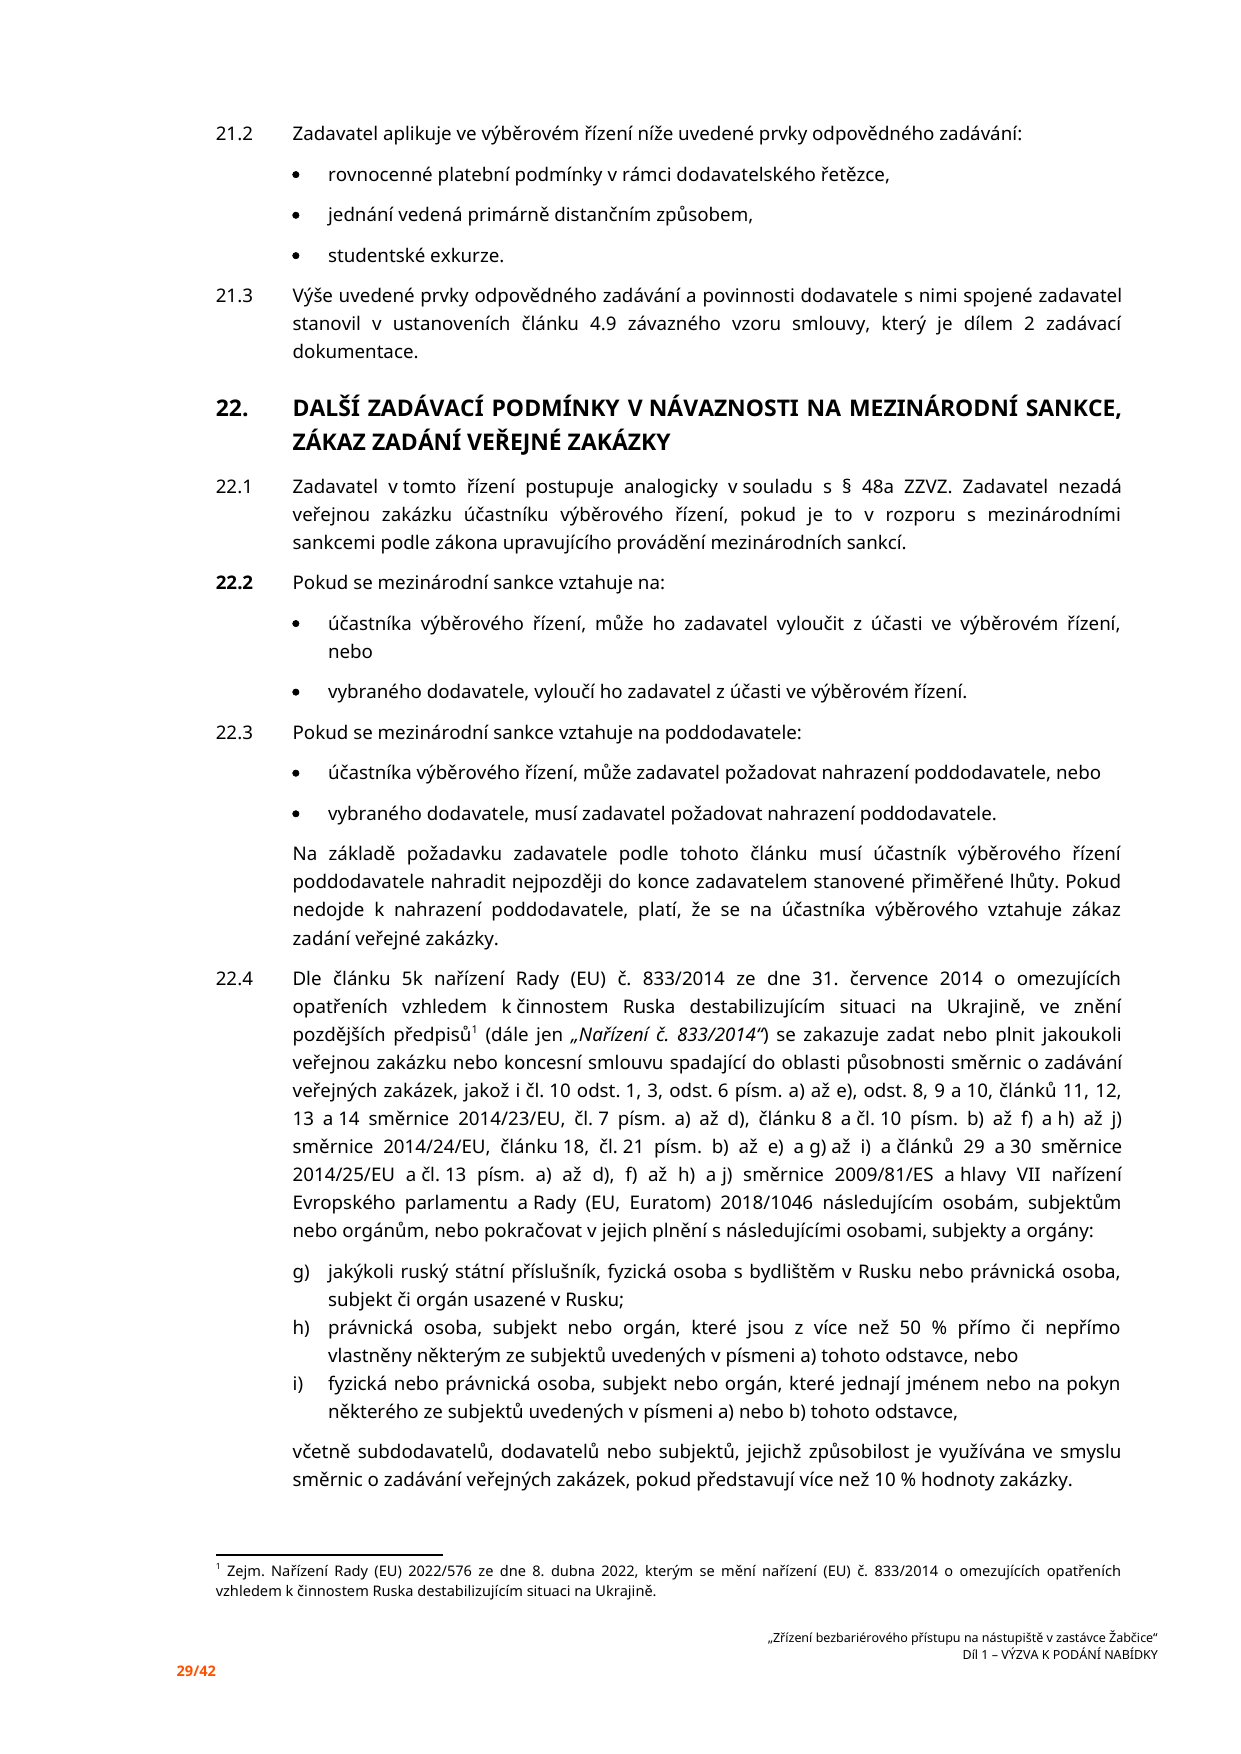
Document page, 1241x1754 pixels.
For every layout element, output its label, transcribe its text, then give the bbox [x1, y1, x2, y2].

text vybraného dodavatele, vyloučí ho zadavatel z účasti ve výběrovém řízení. [292, 679, 1122, 704]
list Na základě požadavku zadavatele podle tohoto článku musí účastník výběrového řízení poddodavatele nahradit nejpozději do konce zadavatelem stanovené přiměřené lhůty. Pokud nedojde k nahrazení poddodavatele, platí, že se na účastníka výběrového vztahuje zákaz zadání veřejné zakázky. [292, 841, 1122, 950]
text účastníka výběrového řízení, může zadavatel požadovat nahrazení poddodavatele, nebo [292, 760, 1122, 785]
text Dle článku 5k nařízení Rady (EU) č. 833/2014 ze dne 31. července 2014 o omezujících opatřeních vzhledem k činnostem Ruska destabilizujícím situaci na Ukrajině, ve znění pozdějších předpisů (dále jen „Nařízení č. 833/2014“) se zakazuje zadat nebo plnit jakoukoli veřejnou zakázku nebo koncesní smlouvu spadající do oblasti působnosti směrnic o zadávání veřejných zakázek, jakož i čl. 10 odst. 1, 3, odst. 6 písm. a) až e), odst. 8, 9 a 10, článků 11, 12, 13 a 14 směrnice 2014/23/EU, čl. 7 písm. a) až d), článku 8 a čl. 10 písm. b) až f) a h) až j) směrnice 2014/24/EU, článku 18, čl. 21 písm. b) až e) a g) až i) a článků 29 a 30 směrnice 2014/25/EU a čl. 13 písm. a) až d), f) až h) a j) směrnice 2009/81/ES a hlavy VII nařízení Evropského parlamentu a Rady (EU, Euratom) 2018/1046 následujícím osobám, subjektům nebo orgánům, nebo pokračovat v jejich plnění s následujícími osobami, subjekty a orgány: [216, 965, 1122, 1243]
text jednání vedená primárně distančním způsobem, [292, 202, 1122, 227]
text Další zadávací podmínky v návaznosti na MEZINÁRODNÍ sankce, zákaz zadání veřejné zakázky [216, 392, 1122, 457]
text fyzická nebo právnická osoba, subjekt nebo orgán, které jednají jménem nebo na pokyn některého ze subjektů uvedených v písmeni a) nebo b) tohoto odstavce, [292, 1370, 1122, 1424]
text účastníka výběrového řízení, může ho zadavatel vyloučit z účasti ve výběrovém řízení, nebo [292, 610, 1122, 664]
text Výše uvedené prvky odpovědného zadávání a povinnosti dodavatele s nimi spojené zadavatel stanovil v ustanoveních článku 4.9 závazného vzoru smlouvy, který je dílem 2 zadávací dokumentace. [216, 283, 1122, 364]
text Zadavatel v tomto řízení postupuje analogicky v souladu s § 48a ZZVZ. Zadavatel nezadá veřejnou zakázku účastníku výběrového řízení, pokud je to v rozporu s mezinárodními sankcemi podle zákona upravujícího provádění mezinárodních sankcí. [216, 473, 1122, 554]
list včetně subdodavatelů, dodavatelů nebo subjektů, jejichž způsobilost je využívána ve smyslu směrnic o zadávání veřejných zakázek, pokud představují více než 10 % hodnoty zakázky. [292, 1439, 1122, 1492]
text rovnocenné platební podmínky v rámci dodavatelského řetězce, [292, 161, 1122, 187]
text Pokud se mezinárodní sankce vztahuje na poddodavatele: [216, 719, 1122, 745]
text Zadavatel aplikuje ve výběrovém řízení níže uvedené prvky odpovědného zadávání: [216, 121, 1122, 146]
text studentské exkurze. [292, 242, 1122, 268]
text vybraného dodavatele, musí zadavatel požadovat nahrazení poddodavatele. [292, 800, 1122, 826]
list jakýkoli ruský státní příslušník, fyzická osoba s bydlištěm v Rusku nebo právnická osoba, subjekt či orgán usazené v Rusku; [292, 1258, 1122, 1312]
text Pokud se mezinárodní sankce vztahuje na: [216, 569, 1122, 595]
text právnická osoba, subjekt nebo orgán, které jsou z více než 50 % přímo či nepřímo vlastněny některým ze subjektů uvedených v písmeni a) tohoto odstavce, nebo [292, 1314, 1122, 1368]
